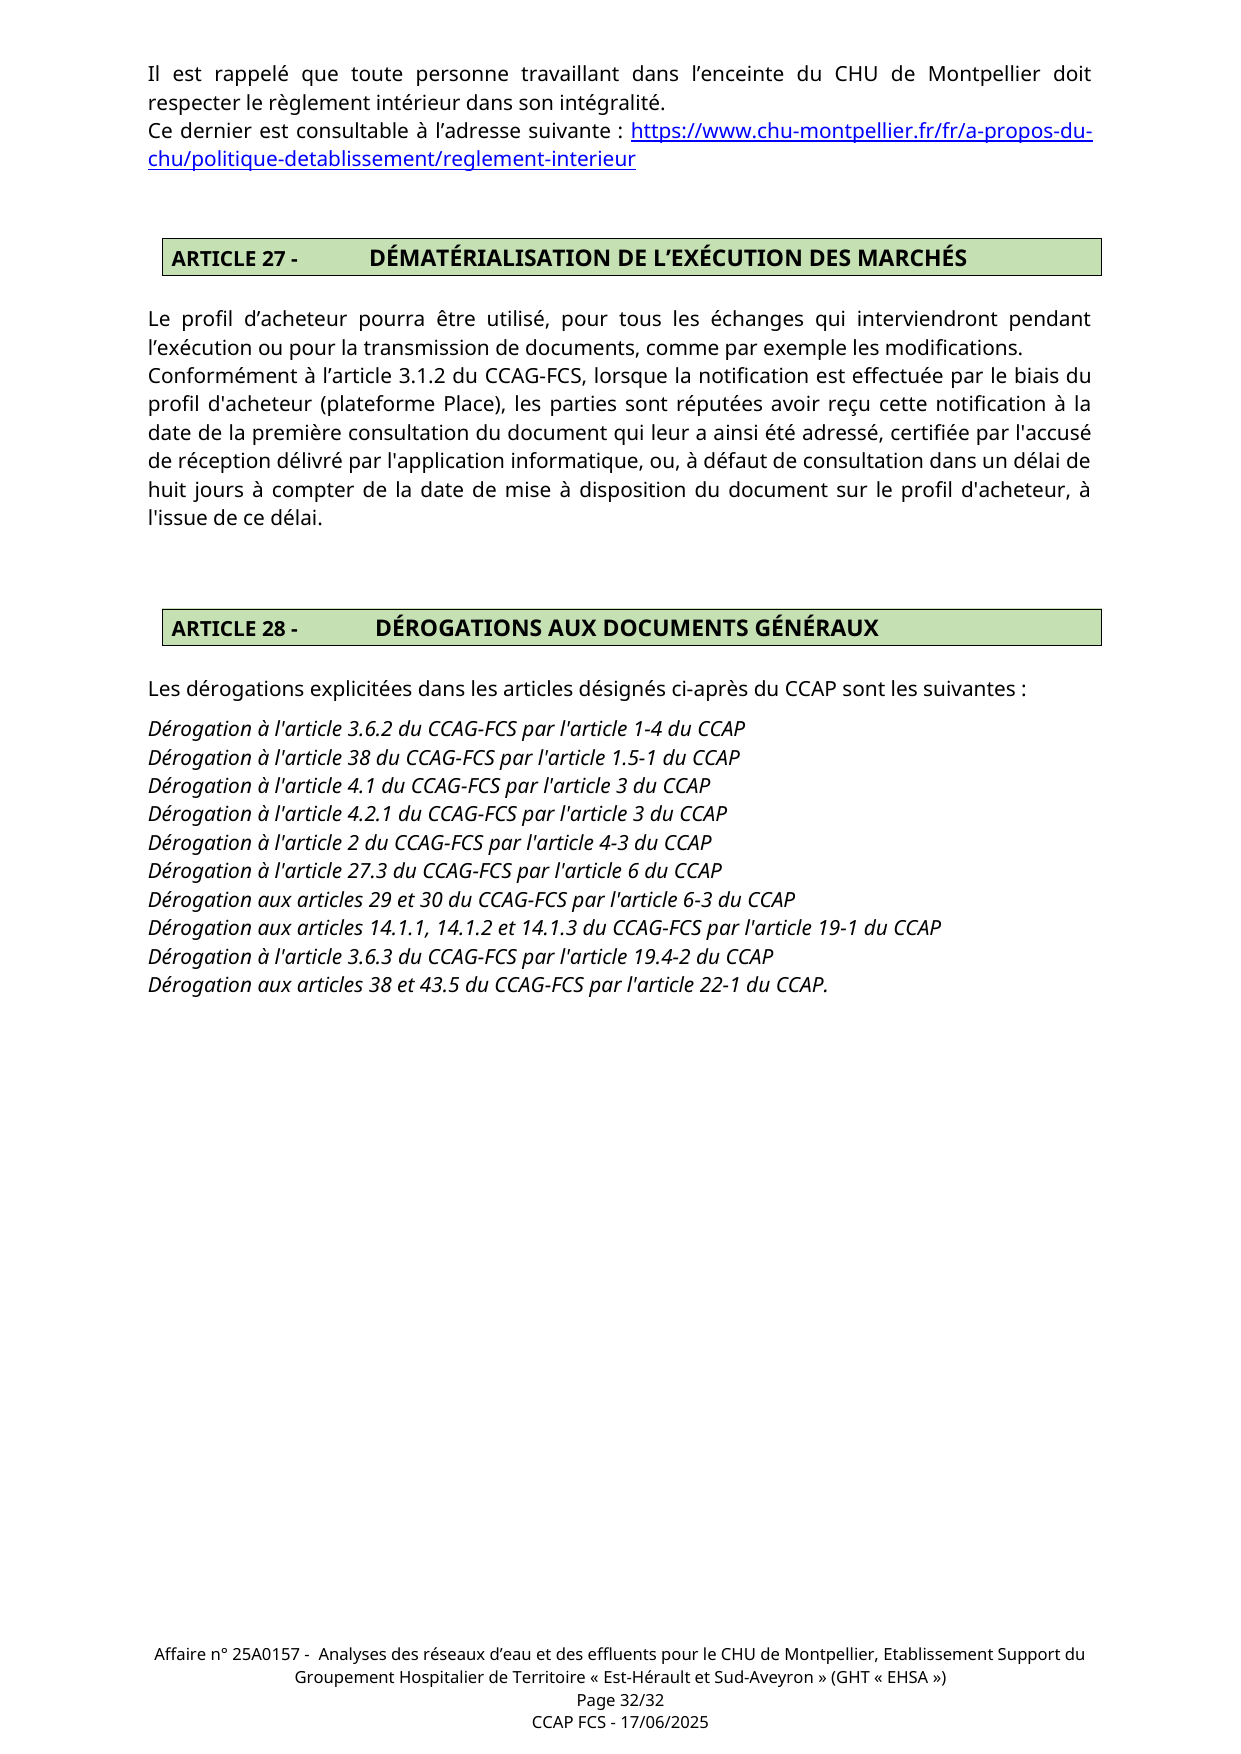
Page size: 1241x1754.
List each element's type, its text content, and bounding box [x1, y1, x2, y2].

text Il est rappelé que toute personne travaillant dans l’enceinte du CHU de Montpellier doit respecter le règlement intérieur dans son intégralité. [148, 59, 1093, 116]
text Dérogation à l'article 27.3 du CCAG-FCS par l'article 6 du CCAP [148, 856, 1093, 885]
text Dérogation aux articles 29 et 30 du CCAG-FCS par l'article 6-3 du CCAP [148, 885, 1093, 913]
text Dérogation à l'article 3.6.2 du CCAG-FCS par l'article 1-4 du CCAP [148, 714, 1093, 743]
text Dérogation à l'article 4.2.1 du CCAG-FCS par l'article 3 du CCAP [148, 799, 1093, 828]
title Dématérialisation de l’exécution des marchés [163, 239, 1101, 275]
text Dérogation à l'article 2 du CCAG-FCS par l'article 4-3 du CCAP [148, 828, 1093, 856]
text Dérogation aux articles 14.1.1, 14.1.2 et 14.1.3 du CCAG-FCS par l'article 19-1 du CCAP [148, 913, 1093, 942]
text Les dérogations explicitées dans les articles désignés ci-après du CCAP sont les suivantes : [148, 674, 1093, 703]
text Dérogation à l'article 3.6.3 du CCAG-FCS par l'article 19.4-2 du CCAP [148, 942, 1093, 970]
text Dérogation à l'article 4.1 du CCAG-FCS par l'article 3 du CCAP [148, 771, 1093, 799]
text Dérogation aux articles 38 et 43.5 du CCAG-FCS par l'article 22-1 du CCAP. [148, 970, 1093, 999]
text Le profil d’acheteur pourra être utilisé, pour tous les échanges qui interviendront pendant l’exécution ou pour la transmission de documents, comme par exemple les modifications. [148, 304, 1093, 361]
text Dérogation à l'article 38 du CCAG-FCS par l'article 1.5-1 du CCAP [148, 743, 1093, 771]
text Conformément à l’article 3.1.2 du CCAG-FCS, lorsque la notification est effectuée par le biais du profil d'acheteur (plateforme Place), les parties sont réputées avoir reçu cette notification à la date de la première consultation du document qui leur a ainsi été adressé, certifiée par l'accusé de réception délivré par l'application informatique, ou, à défaut de consultation dans un délai de huit jours à compter de la date de mise à disposition du document sur le profil d'acheteur, à l'issue de ce délai. [148, 361, 1093, 532]
text Ce dernier est consultable à l’adresse suivante : https://www.chu-montpellier.fr/fr/a-propos-du-chu/politique-detablissement/reglement-interieur [148, 116, 1093, 173]
title Dérogations aux documents généraux [163, 610, 1101, 645]
